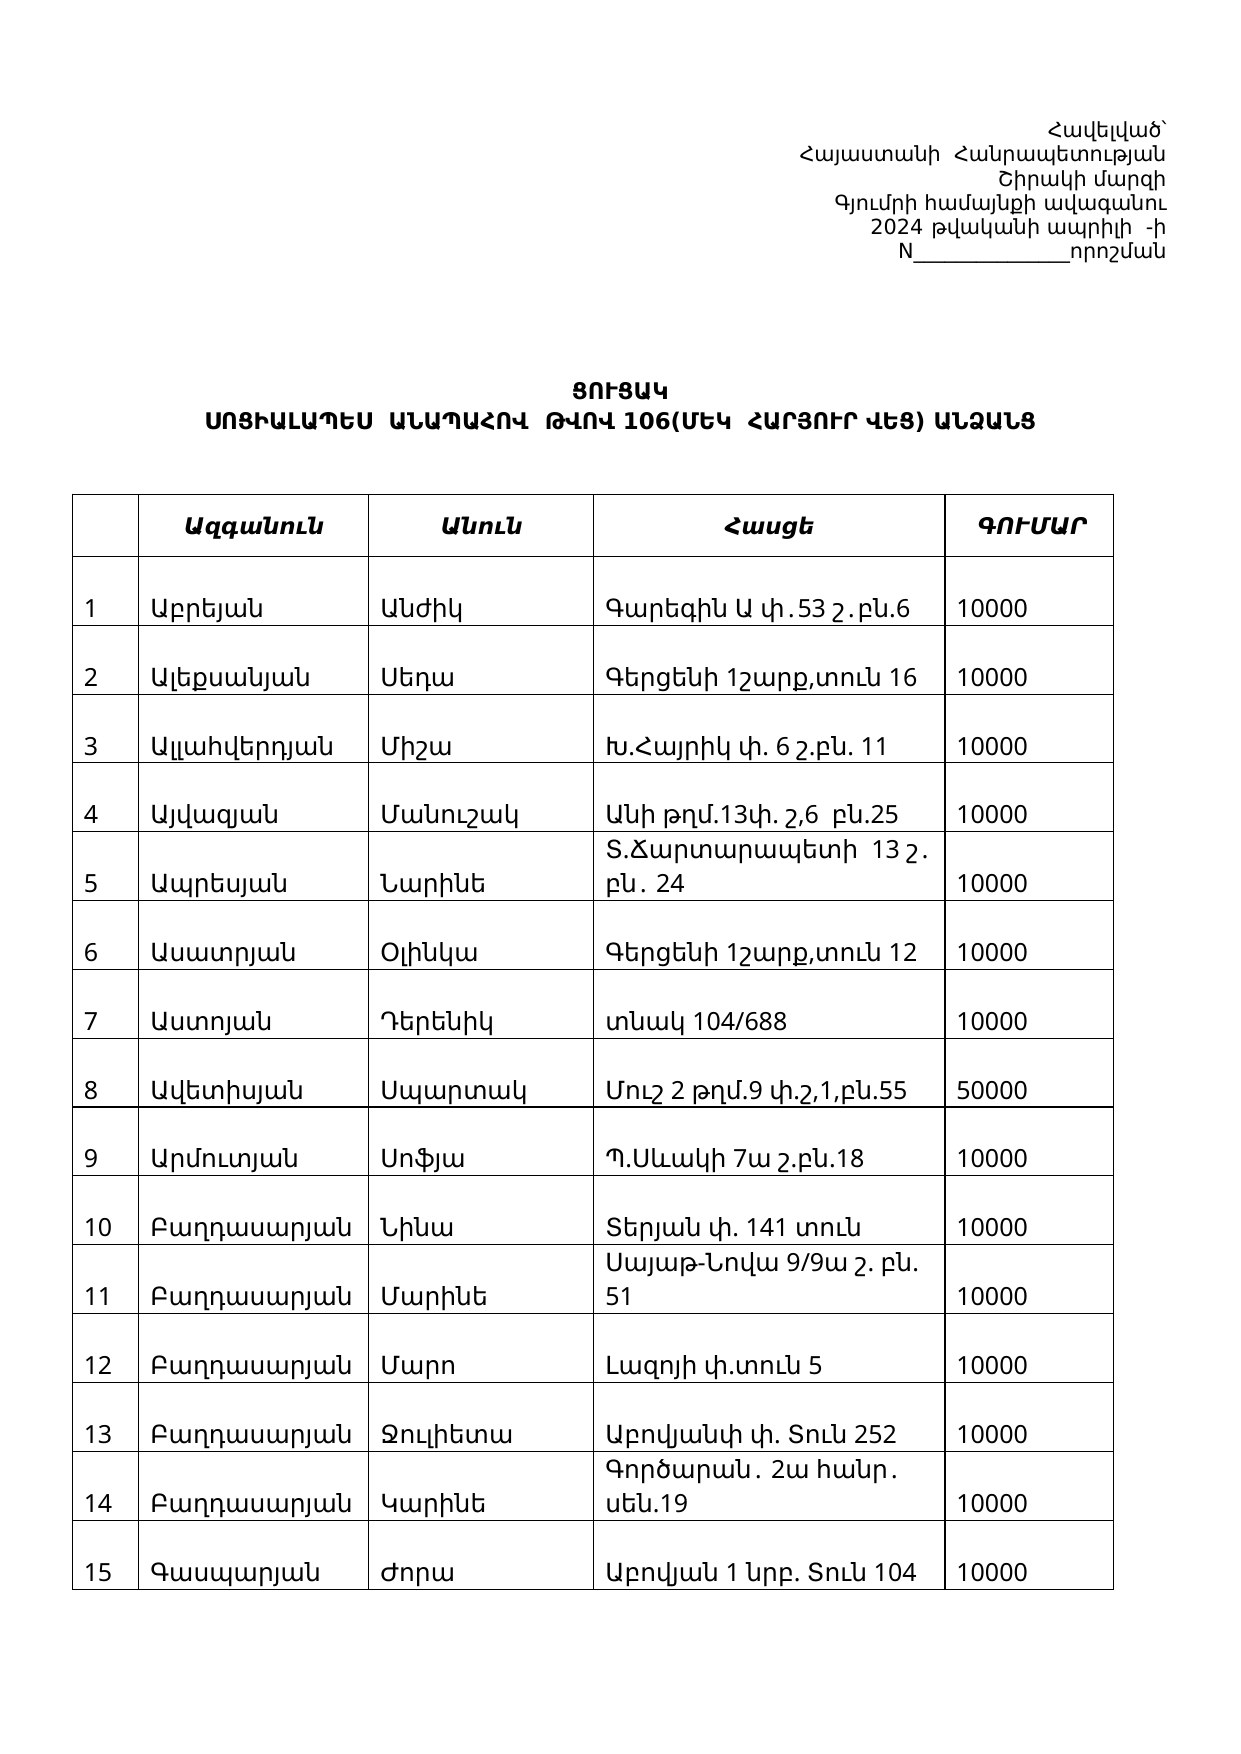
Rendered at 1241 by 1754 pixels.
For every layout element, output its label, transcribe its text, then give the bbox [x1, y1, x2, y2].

text Շիրակի մարզի Գյումրի համայնքի ավագանու [74, 167, 1166, 215]
table_cell Պ.Սևակի 7ա շ.բն.18 [594, 1108, 944, 1175]
table_cell Կարինե [369, 1452, 593, 1520]
text 2024 թվականի ապրիլի -ի N_______________որոշման [74, 215, 1166, 264]
table_cell Ապրեսյան [139, 832, 368, 900]
table_header Ազգանուն [139, 495, 368, 556]
table_cell Դերենիկ [369, 970, 593, 1038]
table_cell 5 [73, 832, 138, 900]
table_cell 10000 [946, 901, 1113, 969]
table_cell Անի թղմ.13փ. շ,6 բն.25 [594, 763, 944, 831]
table_cell Մարո [369, 1314, 593, 1382]
table_cell 10 [73, 1176, 138, 1244]
table_cell տնակ 104/688 [594, 970, 944, 1038]
table_cell Ալեքսանյան [139, 626, 368, 693]
table_cell Բաղդասարյան [139, 1383, 368, 1451]
table_cell 15 [73, 1521, 138, 1588]
table_cell Անժիկ [369, 557, 593, 625]
table_cell Աբրեյան [139, 557, 368, 625]
table_cell Մանուշակ [369, 763, 593, 831]
table_cell 2 [73, 626, 138, 693]
table_cell Գործարան․ 2ա հանր․սեն.19 [594, 1452, 944, 1520]
table_cell Բաղդասարյան [139, 1176, 368, 1244]
table_header [73, 495, 138, 556]
text ՍՈՑԻԱԼԱՊԵՍ ԱՆԱՊԱՀՈՎ ԹՎՈՎ 106(ՄԵԿ ՀԱՐՅՈՒՐ ՎԵՑ) ԱՆՁԱՆՑ [74, 408, 1166, 435]
table_header ԳՈՒՄԱՐ [946, 495, 1113, 556]
table_header Անուն [369, 495, 593, 556]
table_cell Տ.Ճարտարապետի 13 շ․ բն․ 24 [594, 832, 944, 900]
table_cell 10000 [946, 1452, 1113, 1520]
table_cell Մուշ 2 թղմ.9 փ.շ,1,բն.55 [594, 1039, 944, 1106]
table_cell 10000 [946, 557, 1113, 625]
table_cell Սայաթ-Նովա 9/9ա շ. բն. 51 [594, 1245, 944, 1313]
table_cell Բաղդասարյան [139, 1314, 368, 1382]
table_cell 10000 [946, 763, 1113, 831]
table_cell 14 [73, 1452, 138, 1520]
table_cell Ջուլիետա [369, 1383, 593, 1451]
table_cell 10000 [946, 1176, 1113, 1244]
table_cell 10000 [946, 695, 1113, 762]
table_cell Նինա [369, 1176, 593, 1244]
table_cell 10000 [946, 832, 1113, 900]
table_cell Գերցենի 1շարք,տուն 16 [594, 626, 944, 693]
table_cell Աբովյան 1 նրբ. Տուն 104 [594, 1521, 944, 1588]
table_cell Գարեգին Ա փ․53 շ․բն.6 [594, 557, 944, 625]
table_cell 11 [73, 1245, 138, 1313]
table_cell Ժորա [369, 1521, 593, 1588]
table_header Հասցե [594, 495, 944, 556]
table_cell Ավետիսյան [139, 1039, 368, 1106]
table_cell Միշա [369, 695, 593, 762]
table_cell 10000 [946, 1108, 1113, 1175]
table_cell 7 [73, 970, 138, 1038]
table_cell Գերցենի 1շարք,տուն 12 [594, 901, 944, 969]
table_cell Բաղդասարյան [139, 1452, 368, 1520]
table_cell 10000 [946, 1245, 1113, 1313]
table_cell 10000 [946, 626, 1113, 693]
table_cell Բաղդասարյան [139, 1245, 368, 1313]
table_cell 9 [73, 1108, 138, 1175]
table_cell Գասպարյան [139, 1521, 368, 1588]
table_cell 50000 [946, 1039, 1113, 1106]
table_cell Լազոյի փ.տուն 5 [594, 1314, 944, 1382]
table_cell Օլինկա [369, 901, 593, 969]
table_cell Մարինե [369, 1245, 593, 1313]
table_cell Խ.Հայրիկ փ. 6 շ.բն. 11 [594, 695, 944, 762]
table_cell 13 [73, 1383, 138, 1451]
table_cell Այվազյան [139, 763, 368, 831]
table_cell Աբովյանփ փ. Տուն 252 [594, 1383, 944, 1451]
table_cell 10000 [946, 1314, 1113, 1382]
table_cell Սպարտակ [369, 1039, 593, 1106]
table_cell Ալլահվերդյան [139, 695, 368, 762]
table_cell 6 [73, 901, 138, 969]
table_cell Տերյան փ. 141 տուն [594, 1176, 944, 1244]
table_cell 1 [73, 557, 138, 625]
table_cell Արմուտյան [139, 1108, 368, 1175]
table_cell 4 [73, 763, 138, 831]
table_cell Նարինե [369, 832, 593, 900]
table_cell 3 [73, 695, 138, 762]
table_cell 8 [73, 1039, 138, 1106]
table_cell Ասատրյան [139, 901, 368, 969]
table_cell 10000 [946, 1521, 1113, 1588]
text Հավելված՝ Հայաստանի Հանրապետության [74, 118, 1166, 167]
table_cell 12 [73, 1314, 138, 1382]
table_cell Աստոյան [139, 970, 368, 1038]
table_cell Սեդա [369, 626, 593, 693]
table_cell 10000 [946, 1383, 1113, 1451]
table_cell 10000 [946, 970, 1113, 1038]
text ՑՈՒՑԱԿ [74, 378, 1166, 404]
table_cell Սոֆյա [369, 1108, 593, 1175]
